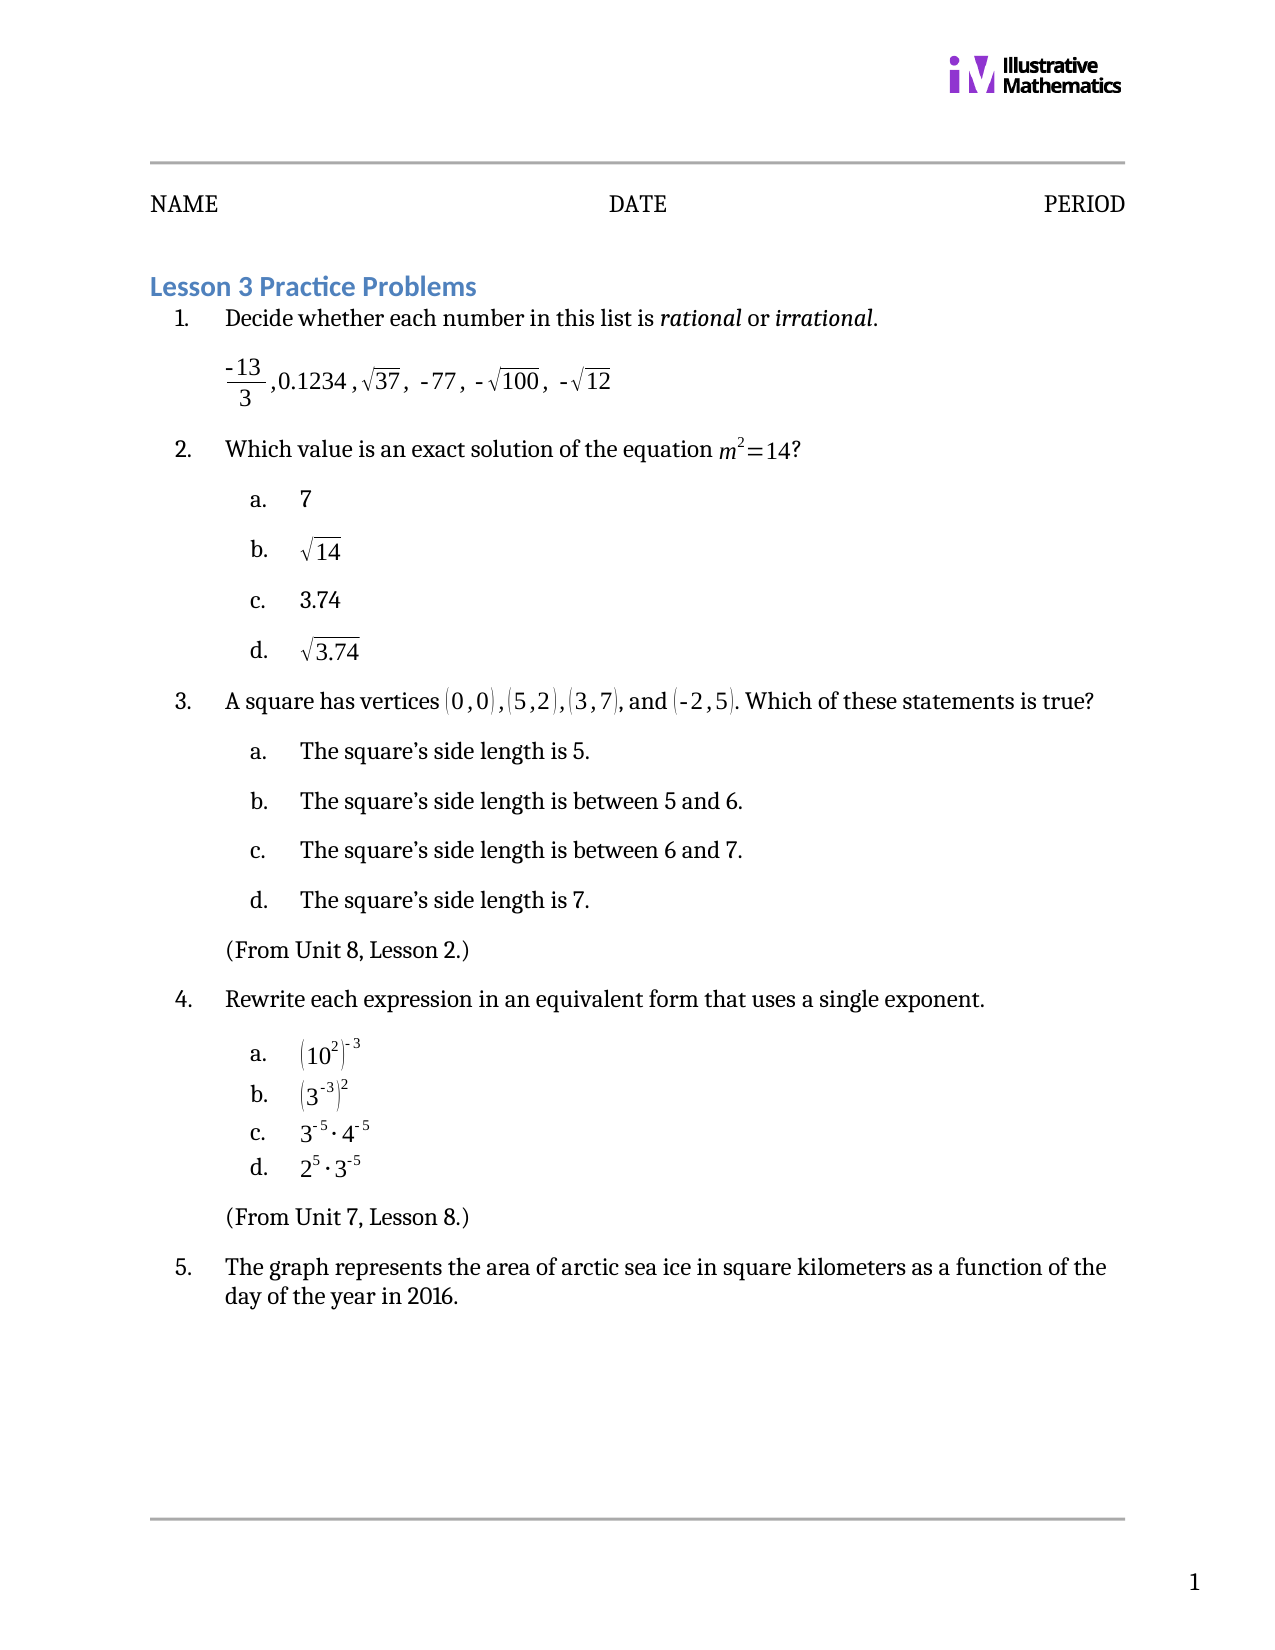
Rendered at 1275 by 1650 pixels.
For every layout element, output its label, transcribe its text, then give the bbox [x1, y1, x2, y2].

list The square’s side length is 7. [250, 886, 1125, 915]
list The graph represents the area of arctic sea ice in square kilometers as a function of the day of the year in 2016. [175, 1253, 1125, 1310]
list (From Unit 7, Lesson 8.) [175, 1203, 1125, 1232]
list 7 [250, 485, 1125, 514]
list 3.74 [250, 586, 1125, 614]
list The square’s side length is 5. [250, 737, 1125, 766]
list The square’s side length is between 5 and 6. [250, 787, 1125, 816]
list Decide whether each number in this list is rational or irrational. [175, 304, 1125, 333]
subtitle Lesson 3 Practice Problems [150, 268, 1125, 304]
list Which value is an exact solution of the equation ? [175, 433, 1125, 464]
picture [949, 55, 1121, 93]
list A square has vertices , and . Which of these statements is true? [175, 686, 1125, 716]
list Rewrite each expression in an equivalent form that uses a single exponent. [175, 985, 1125, 1014]
list The square’s side length is between 6 and 7. [250, 836, 1125, 865]
list (From Unit 8, Lesson 2.) [175, 936, 1125, 964]
